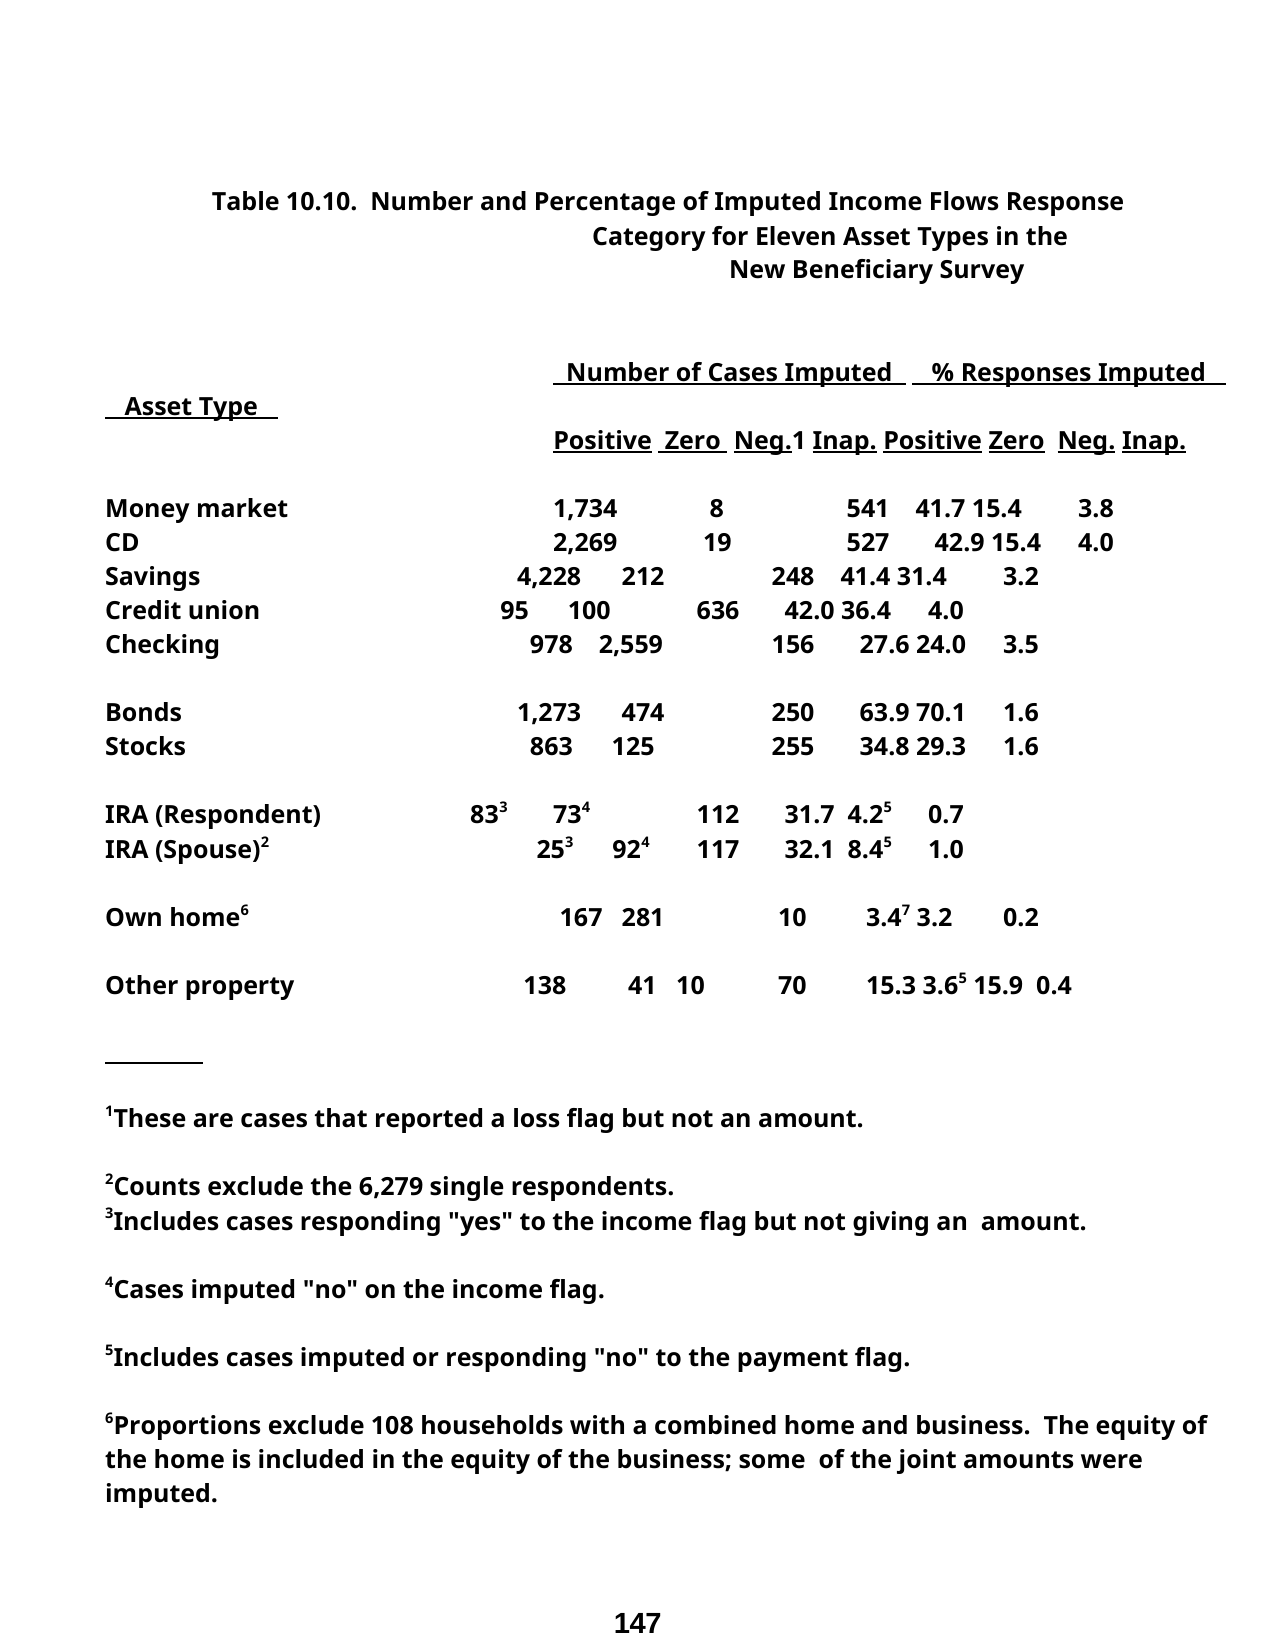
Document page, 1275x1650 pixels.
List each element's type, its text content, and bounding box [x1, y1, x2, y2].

text 6Proportions exclude 108 households with a combined home and business. The equity of the home is included in the equity of the business; some of the joint amounts were imputed. [105, 1407, 1232, 1510]
text Bonds 1,273 474 250 63.9 70.1 1.6 [105, 695, 1232, 729]
text IRA (Spouse)2 253 924 117 32.1 8.45 1.0 [105, 831, 1232, 865]
text 3Includes cases responding "yes" to the income flag but not giving an amount. [105, 1203, 1232, 1237]
text Category for Eleven Asset Types in the [105, 218, 1232, 252]
text 1These are cases that reported a loss flag but not an amount. [105, 1101, 1232, 1135]
text Positive Zero Neg.1 Inap. Positive Zero Neg. Inap. [105, 422, 1232, 457]
text Stocks 863 125 255 34.8 29.3 1.6 [105, 729, 1232, 763]
text 4Cases imputed "no" on the income flag. [105, 1271, 1232, 1305]
text IRA (Respondent) 833 734 112 31.7 4.25 0.7 [105, 797, 1232, 831]
text Table 10.10. Number and Percentage of Imputed Income Flows Response [105, 184, 1232, 218]
text Checking 978 2,559 156 27.6 24.0 3.5 [105, 627, 1232, 661]
text Own home6 167 281 10 3.47 3.2 0.2 [105, 899, 1232, 933]
text Savings 4,228 212 248 41.4 31.4 3.2 [105, 559, 1232, 593]
text Money market 1,734 8 541 41.7 15.4 3.8 [105, 491, 1232, 525]
text New Beneficiary Survey [105, 252, 1232, 286]
text Asset Type [105, 388, 1232, 422]
text Credit union 95 100 636 42.0 36.4 4.0 [105, 593, 1232, 627]
text 5Includes cases imputed or responding "no" to the payment flag. [105, 1339, 1232, 1373]
text Other property 138 41 10 70 15.3 3.65 15.9 0.4 [105, 967, 1232, 1002]
text CD 2,269 19 527 42.9 15.4 4.0 [105, 525, 1232, 559]
text Number of Cases Imputed % Responses Imputed [105, 354, 1232, 388]
text 2Counts exclude the 6,279 single respondents. [105, 1169, 1232, 1203]
